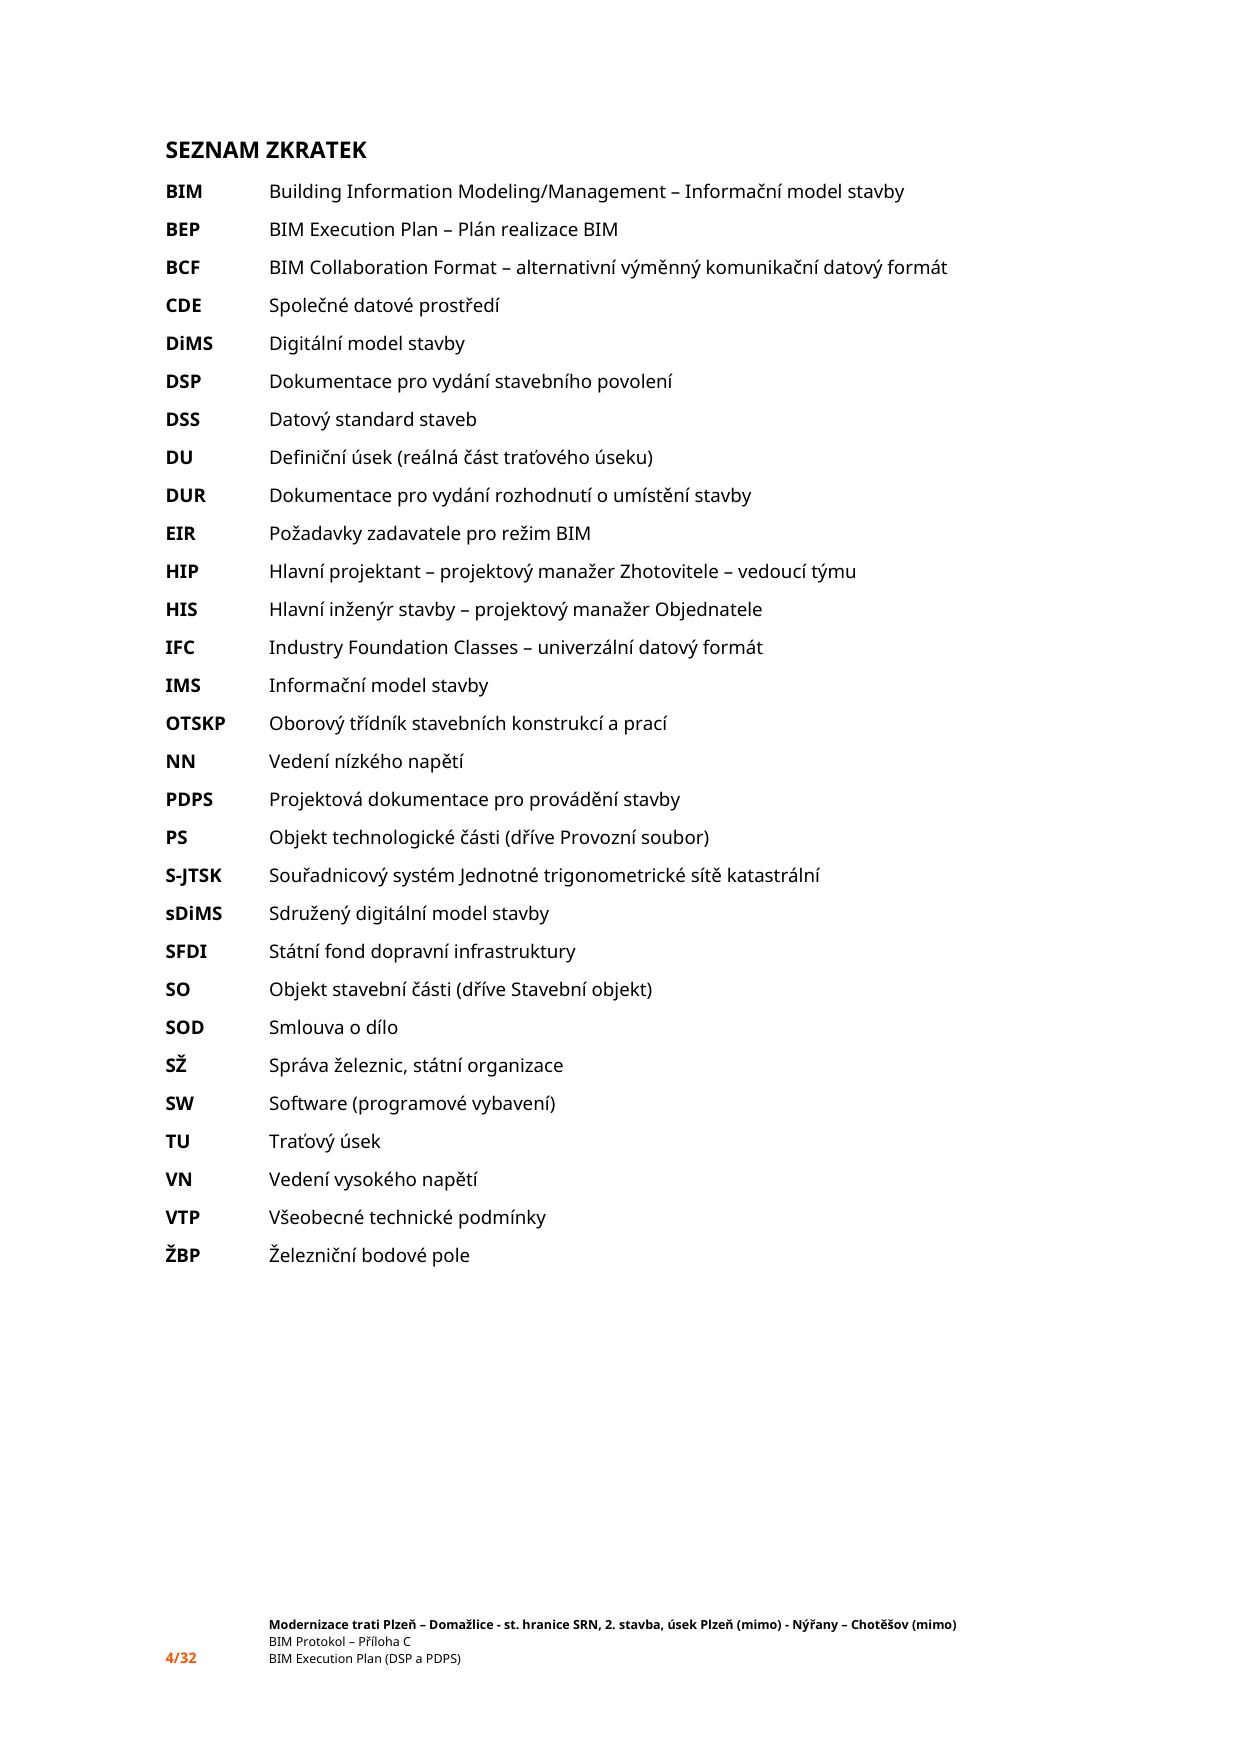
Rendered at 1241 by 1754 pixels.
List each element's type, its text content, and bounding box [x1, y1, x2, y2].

text IMS Informační model stavby [165, 672, 1075, 698]
text VN Vedení vysokého napětí [165, 1167, 1075, 1192]
text SW Software (programové vybavení) [165, 1091, 1075, 1116]
text IFC Industry Foundation Classes – univerzální datový formát [165, 634, 1075, 660]
text SFDI Státní fond dopravní infrastruktury [165, 938, 1075, 964]
text BIM Building Information Modeling/Management – Informační model stavby [165, 178, 1075, 203]
text VTP Všeobecné technické podmínky [165, 1204, 1075, 1230]
text EIR Požadavky zadavatele pro režim BIM [165, 520, 1075, 546]
text CDE Společné datové prostředí [165, 292, 1075, 318]
text DU Definiční úsek (reálná část traťového úseku) [165, 444, 1075, 470]
text DSS Datový standard staveb [165, 406, 1075, 432]
text PDPS Projektová dokumentace pro provádění stavby [165, 786, 1075, 812]
text SOD Smlouva o dílo [165, 1014, 1075, 1040]
text SO Objekt stavební části (dříve Stavební objekt) [165, 976, 1075, 1002]
text DSP Dokumentace pro vydání stavebního povolení [165, 368, 1075, 394]
subtitle Seznam zkratek [165, 134, 1075, 166]
text SŽ Správa železnic, státní organizace [165, 1052, 1075, 1078]
text HIP Hlavní projektant – projektový manažer Zhotovitele – vedoucí týmu [165, 558, 1075, 584]
text DiMS Digitální model stavby [165, 330, 1075, 356]
text BEP BIM Execution Plan – Plán realizace BIM [165, 216, 1075, 242]
text PS Objekt technologické části (dříve Provozní soubor) [165, 824, 1075, 850]
text ŽBP Železniční bodové pole [165, 1243, 1075, 1268]
text DUR Dokumentace pro vydání rozhodnutí o umístění stavby [165, 482, 1075, 508]
text TU Traťový úsek [165, 1128, 1075, 1154]
text OTSKP Oborový třídník stavebních konstrukcí a prací [165, 710, 1075, 736]
text BCF BIM Collaboration Format – alternativní výměnný komunikační datový formát [165, 254, 1075, 279]
text NN Vedení nízkého napětí [165, 748, 1075, 774]
text HIS Hlavní inženýr stavby – projektový manažer Objednatele [165, 596, 1075, 622]
text sDiMS Sdružený digitální model stavby [165, 900, 1075, 926]
text S-JTSK Souřadnicový systém Jednotné trigonometrické sítě katastrální [165, 862, 1075, 888]
